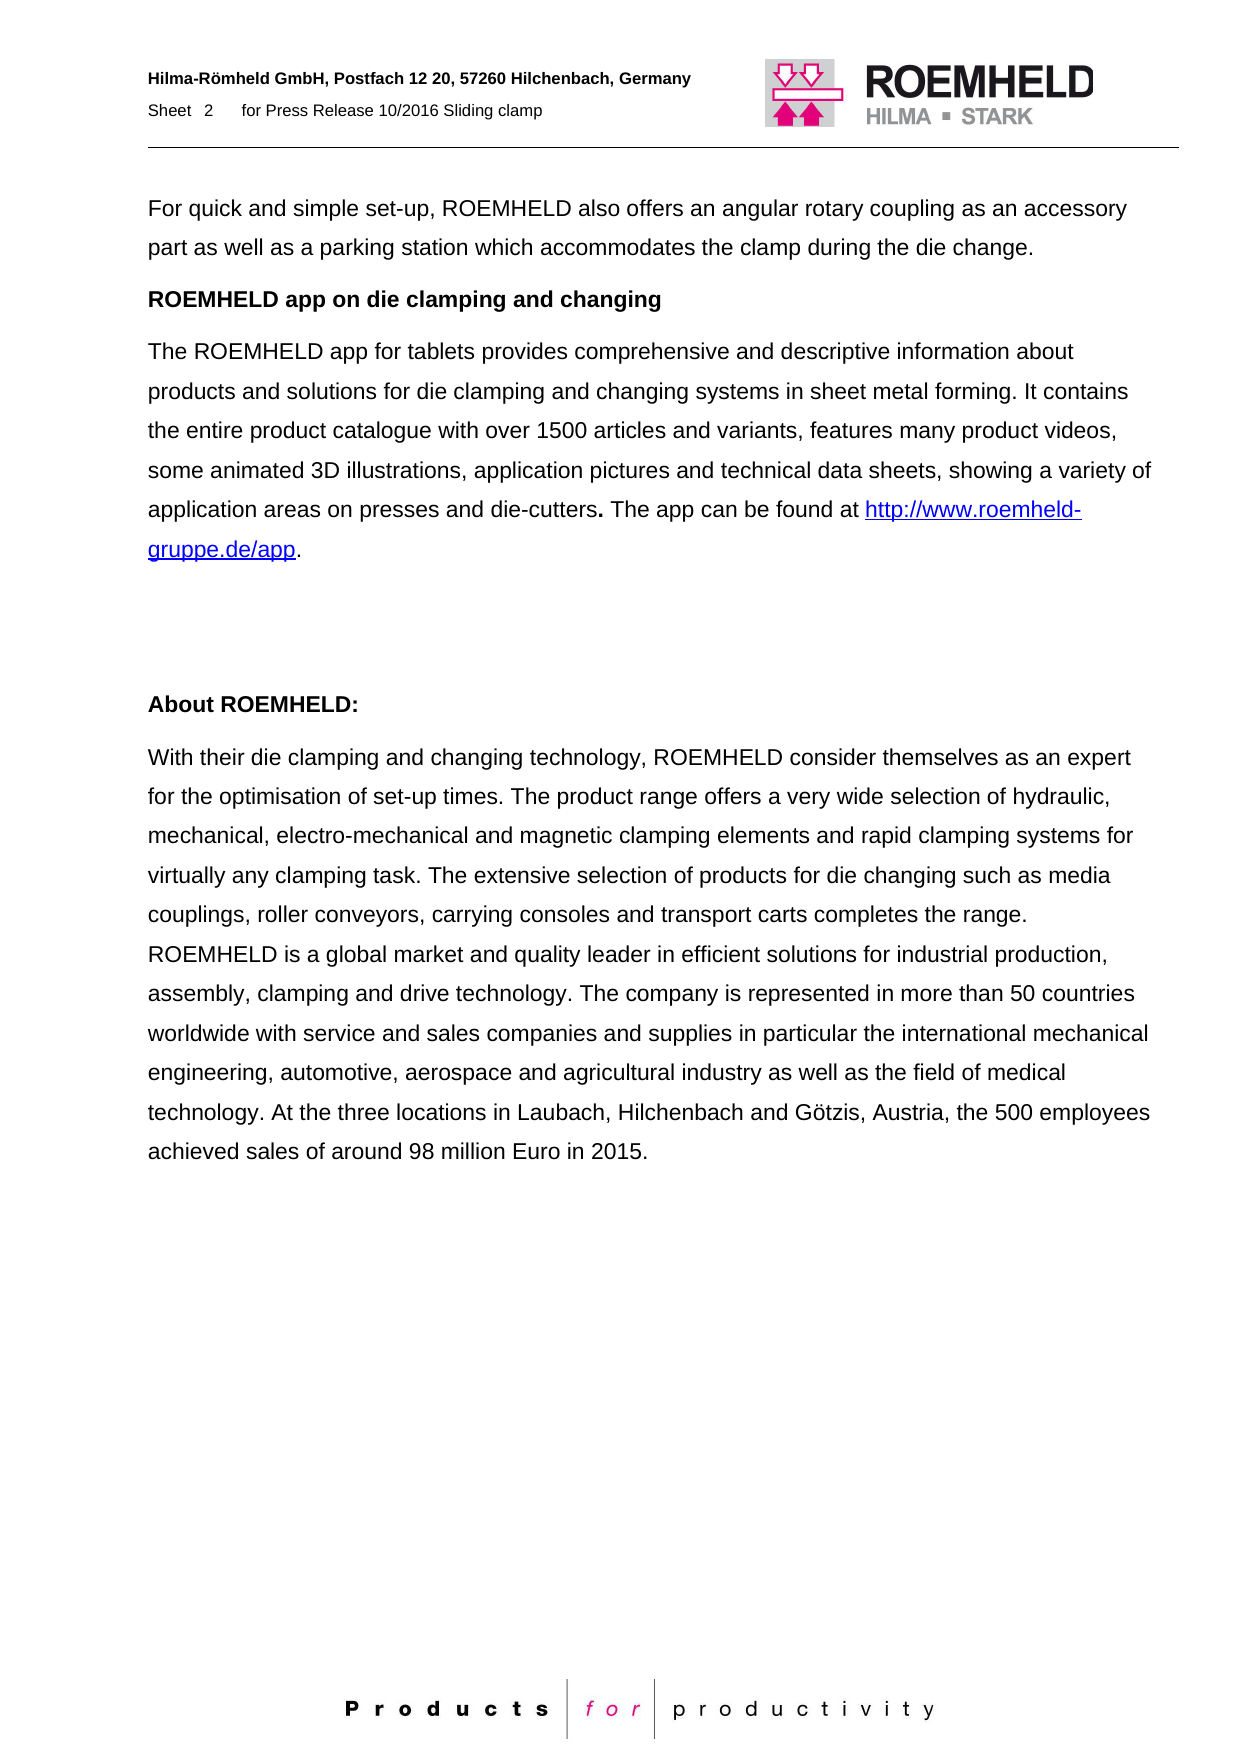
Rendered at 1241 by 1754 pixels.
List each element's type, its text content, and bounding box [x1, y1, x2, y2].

picture [299, 1663, 990, 1749]
text The ROEMHELD app for tablets provides comprehensive and descriptive information about products and solutions for die clamping and changing systems in sheet metal forming. It contains the entire product catalogue with over 1500 articles and variants, features many product videos, some animated 3D illustrations, application pictures and technical data sheets, showing a variety of application areas on presses and die-cutters. The app can be found at http://www.roemheld-gruppe.de/app. [148, 338, 1162, 562]
text About ROEMHELD: [148, 691, 1162, 718]
text With their die clamping and changing technology, ROEMHELD consider themselves as an expert for the optimisation of set-up times. The product range offers a very wide selection of hydraulic, mechanical, electro-mechanical and magnetic clamping elements and rapid clamping systems for virtually any clamping task. The extensive selection of products for die changing such as media couplings, roller conveyors, carrying consoles and transport carts completes the range. ROEMHELD is a global market and quality leader in efficient solutions for industrial production, assembly, clamping and drive technology. The company is represented in more than 50 countries worldwide with service and sales companies and supplies in particular the international mechanical engineering, automotive, aerospace and agricultural industry as well as the field of medical technology. At the three locations in Laubach, Hilchenbach and Götzis, Austria, the 500 employees achieved sales of around 98 million Euro in 2015. [148, 743, 1162, 1164]
text ROEMHELD app on die clamping and changing [148, 286, 1162, 312]
picture [763, 59, 1093, 126]
text For quick and simple set-up, ROEMHELD also offers an angular rotary coupling as an accessory part as well as a parking station which accommodates the clamp during the die change. [148, 195, 1162, 261]
